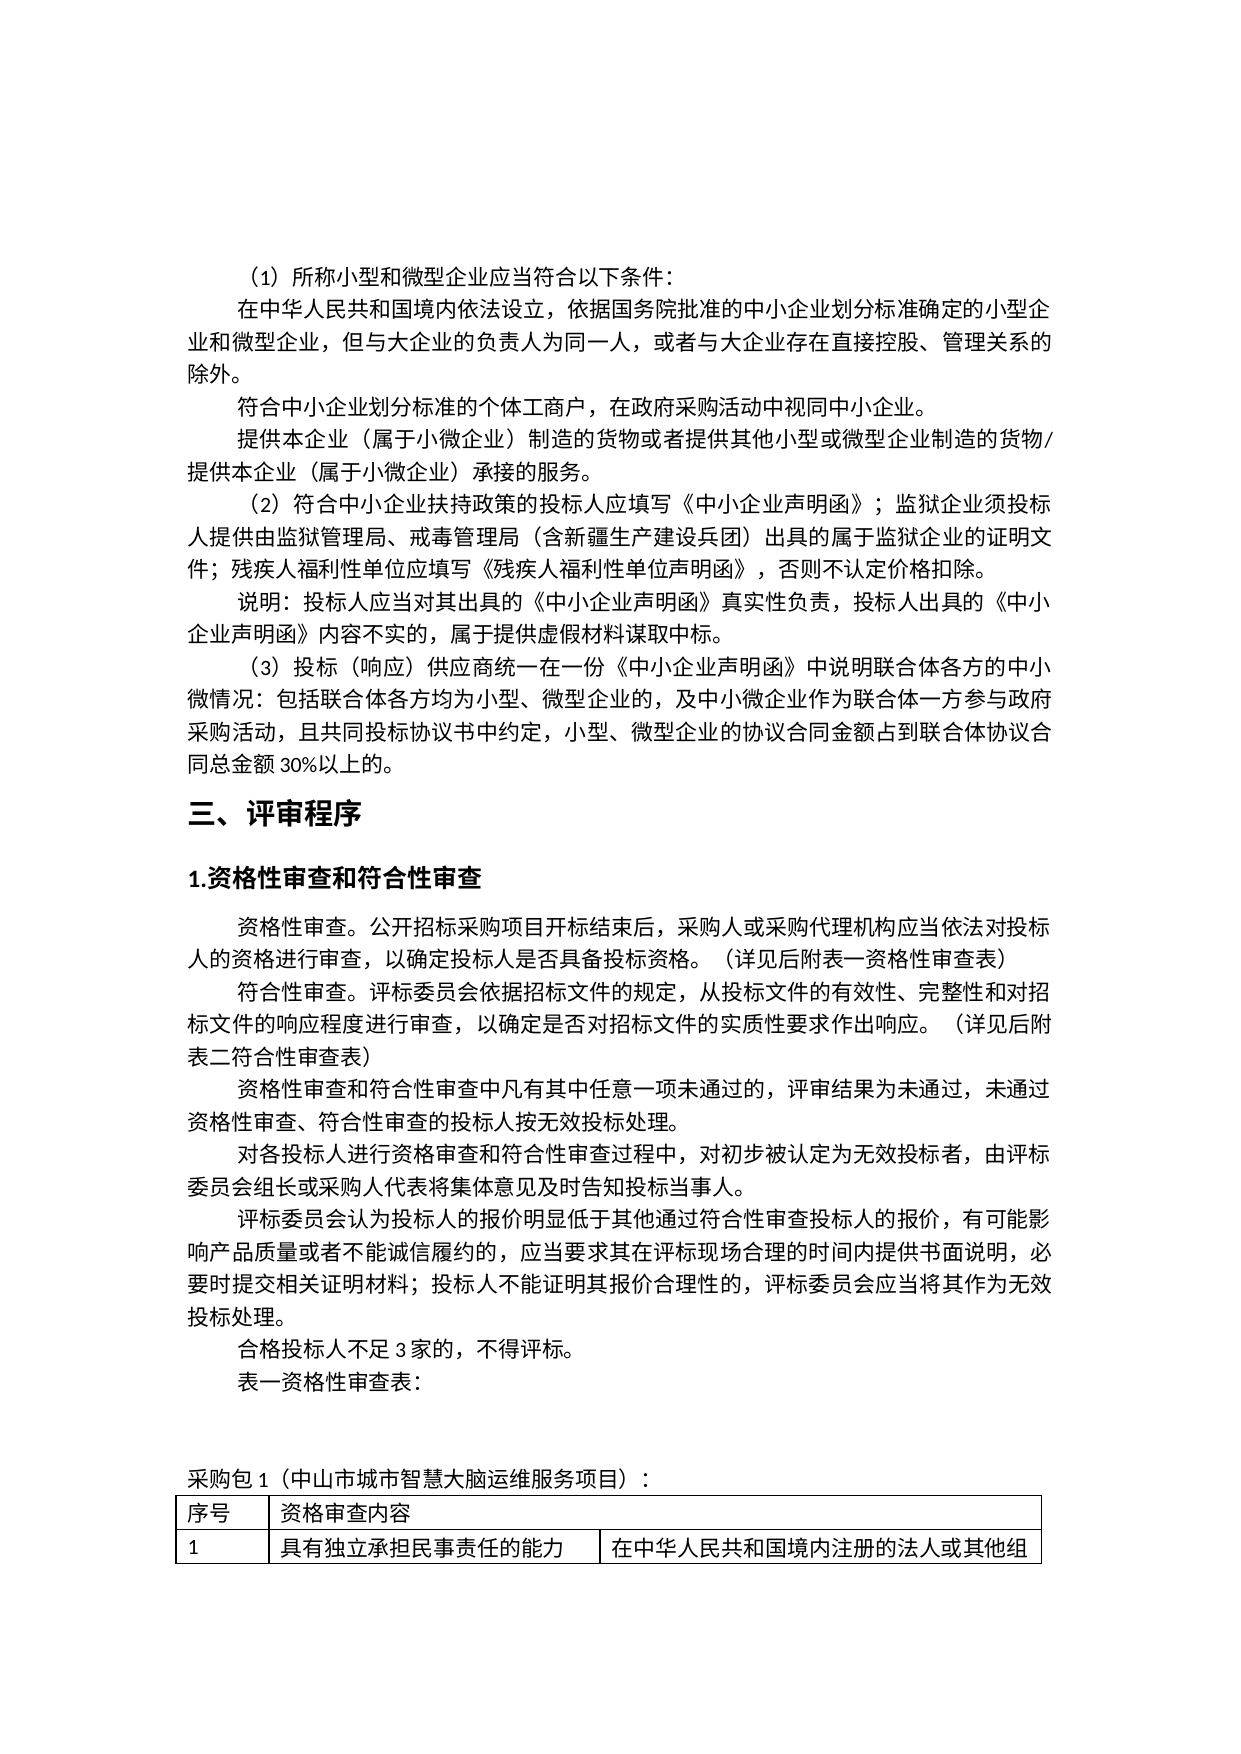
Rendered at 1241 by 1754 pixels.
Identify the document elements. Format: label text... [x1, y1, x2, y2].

text 对各投标人进行资格审查和符合性审查过程中，对初步被认定为无效投标者，由评标委员会组长或采购人代表将集体意见及时告知投标当事人。 [187, 1137, 1053, 1202]
text （2）符合中小企业扶持政策的投标人应填写《中小企业声明函》；监狱企业须投标人提供由监狱管理局、戒毒管理局（含新疆生产建设兵团）出具的属于监狱企业的证明文件；残疾人福利性单位应填写《残疾人福利性单位声明函》，否则不认定价格扣除。 [187, 487, 1053, 584]
text 1.资格性审查和符合性审查 [187, 844, 1053, 909]
table_cell 1 [177, 1530, 268, 1563]
text 资格性审查。公开招标采购项目开标结束后，采购人或采购代理机构应当依法对投标人的资格进行审查，以确定投标人是否具备投标资格。（详见后附表一资格性审查表） [187, 909, 1053, 974]
text 表一资格性审查表： [187, 1364, 1053, 1397]
text （1）所称小型和微型企业应当符合以下条件： [187, 259, 1053, 292]
text 采购包1（中山市城市智慧大脑运维服务项目）： [187, 1462, 1053, 1494]
text 在中华人民共和国境内依法设立，依据国务院批准的中小企业划分标准确定的小型企业和微型企业，但与大企业的负责人为同一人，或者与大企业存在直接控股、管理关系的除外。 [187, 292, 1053, 389]
text 评标委员会认为投标人的报价明显低于其他通过符合性审查投标人的报价，有可能影响产品质量或者不能诚信履约的，应当要求其在评标现场合理的时间内提供书面说明，必要时提交相关证明材料；投标人不能证明其报价合理性的，评标委员会应当将其作为无效投标处理。 [187, 1202, 1053, 1332]
text 合格投标人不足3家的，不得评标。 [187, 1332, 1053, 1364]
text 说明：投标人应当对其出具的《中小企业声明函》真实性负责，投标人出具的《中小企业声明函》内容不实的，属于提供虚假材料谋取中标。 [187, 584, 1053, 649]
text 符合中小企业划分标准的个体工商户，在政府采购活动中视同中小企业。 [187, 389, 1053, 422]
table_header 资格审查内容 [270, 1496, 1041, 1528]
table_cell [601, 1530, 1041, 1563]
table_header 序号 [177, 1496, 268, 1528]
text （3）投标（响应）供应商统一在一份《中小企业声明函》中说明联合体各方的中小微情况：包括联合体各方均为小型、微型企业的，及中小微企业作为联合体一方参与政府采购活动，且共同投标协议书中约定，小型、微型企业的协议合同金额占到联合体协议合同总金额30%以上的。 [187, 649, 1053, 779]
text 资格性审查和符合性审查中凡有其中任意一项未通过的，评审结果为未通过，未通过资格性审查、符合性审查的投标人按无效投标处理。 [187, 1072, 1053, 1137]
text 三、评审程序 [187, 779, 1053, 844]
table_cell 具有独立承担民事责任的能力 [270, 1530, 599, 1563]
text 提供本企业（属于小微企业）制造的货物或者提供其他小型或微型企业制造的货物/提供本企业（属于小微企业）承接的服务。 [187, 422, 1053, 487]
text 符合性审查。评标委员会依据招标文件的规定，从投标文件的有效性、完整性和对招标文件的响应程度进行审查，以确定是否对招标文件的实质性要求作出响应。（详见后附表二符合性审查表） [187, 974, 1053, 1072]
